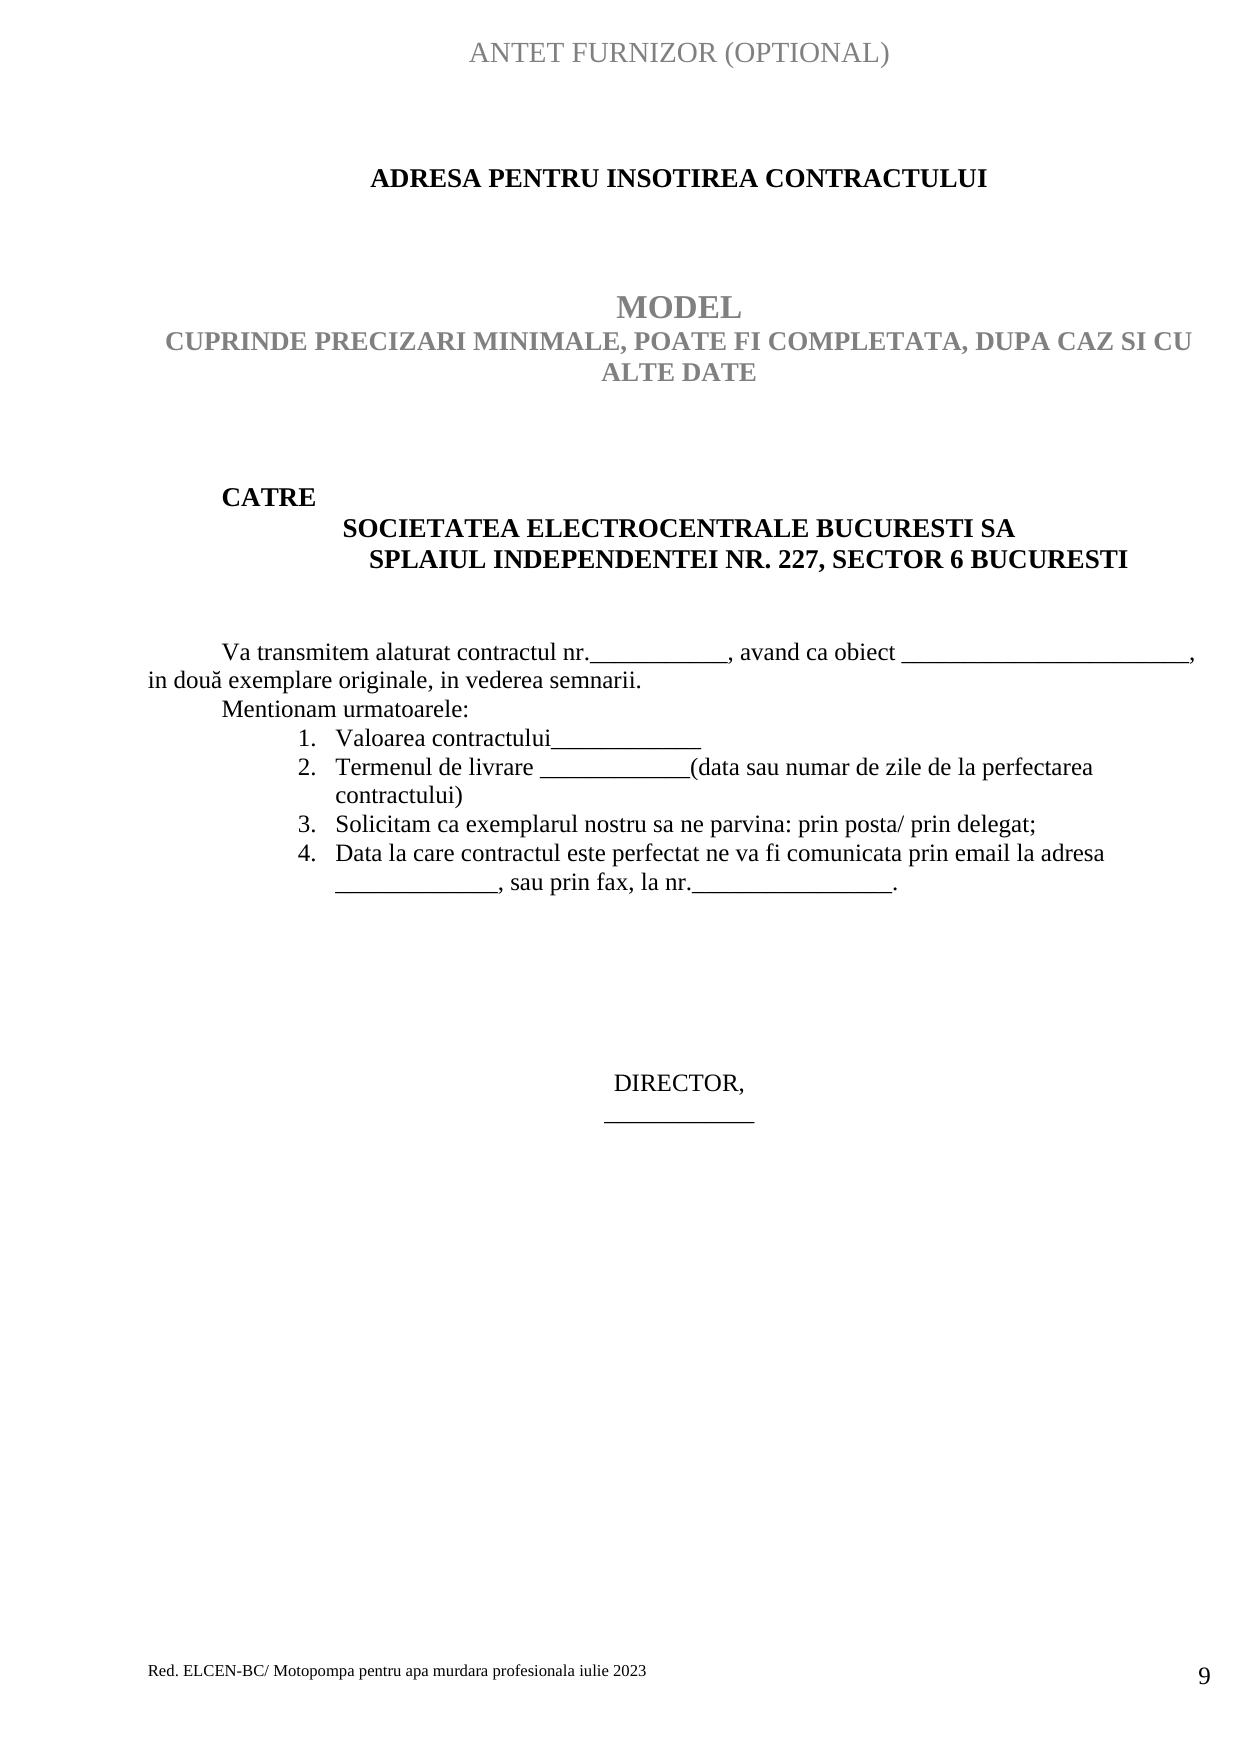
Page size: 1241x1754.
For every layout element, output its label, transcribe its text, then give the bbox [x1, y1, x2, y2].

text ____________ [148, 1097, 1211, 1126]
list Solicitam ca exemplarul nostru sa ne parvina: prin posta/ prin delegat; [298, 809, 1211, 838]
list Data la care contractul este perfectat ne va fi comunicata prin email la adresa _____________, sau prin fax, la nr.________________. [298, 838, 1211, 896]
text cuprinde precizari minimale, poate fi completata, dupa caz si cu alte date [148, 325, 1211, 388]
text ANTET FURNIZOR (OPTIONAL) [148, 35, 1211, 69]
list Valoarea contractului____________ [298, 723, 1211, 752]
text MODEL [148, 287, 1211, 325]
text DIRECTOR, [148, 1068, 1211, 1097]
text Va transmitem alaturat contractul nr.___________, avand ca obiect _______________________, in două exemplare originale, in vederea semnarii. [148, 637, 1211, 694]
text Splaiul Independentei nr. 227, Sector 6 Bucuresti [148, 543, 1211, 574]
text SOCIETATEA ELECTROCENTRALE BUCURESTI SA [148, 512, 1211, 543]
text Catre [148, 481, 1211, 512]
text Mentionam urmatoarele: [148, 694, 1211, 723]
list Termenul de livrare ____________(data sau numar de zile de la perfectarea contractului) [298, 752, 1211, 809]
text Adresa pentru insotirea contractului [148, 162, 1211, 193]
